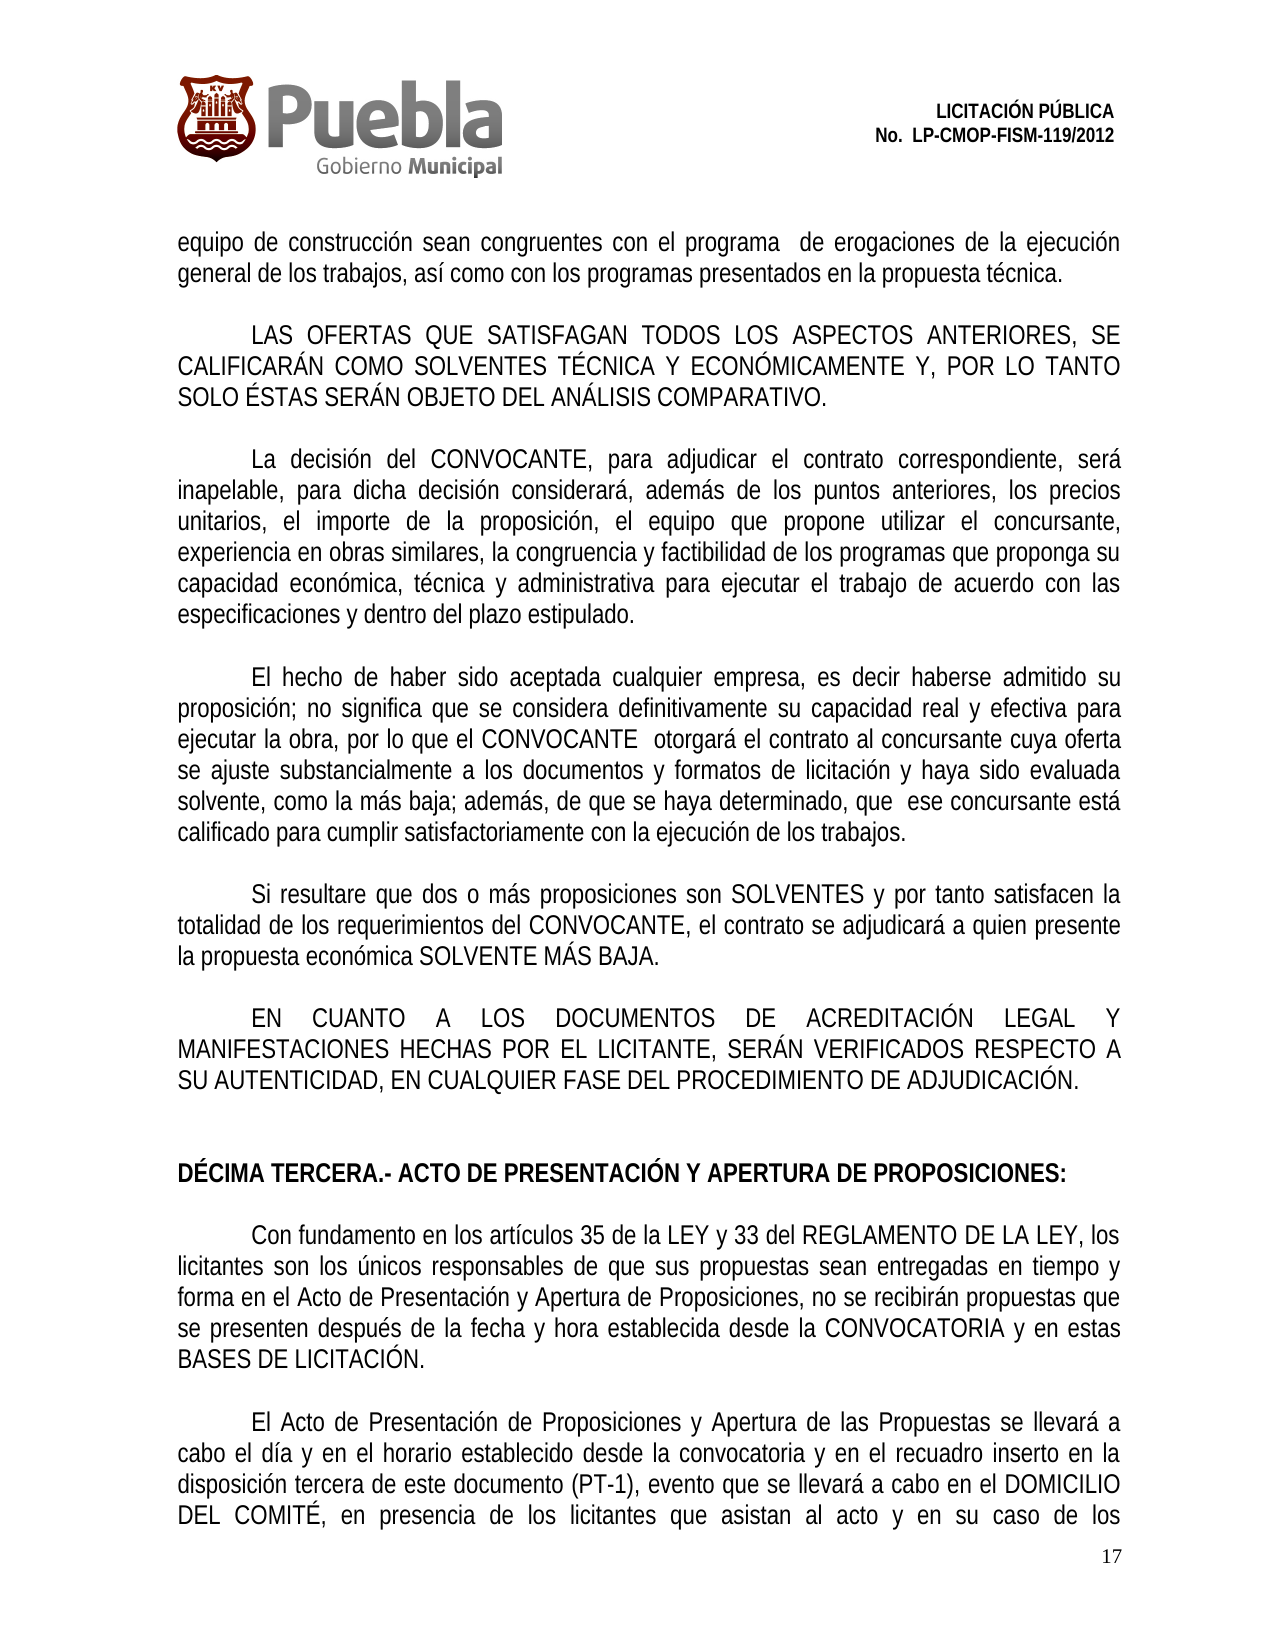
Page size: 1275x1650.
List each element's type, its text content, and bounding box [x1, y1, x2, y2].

text Con fundamento en los artículos 35 de la LEY y 33 del REGLAMENTO DE LA LEY, los licitantes son los únicos responsables de que sus propuestas sean entregadas en tiempo y forma en el Acto de Presentación y Apertura de Proposiciones, no se recibirán propuestas que se presenten después de la fecha y hora establecida desde la CONVOCATORIA y en estas BASES DE LICITACIÓN. [177, 1219, 1122, 1375]
text LAS OFERTAS QUE SATISFAGAN TODOS LOS ASPECTOS ANTERIORES, SE CALIFICARÁN COMO SOLVENTES TÉCNICA Y ECONÓMICAMENTE Y, POR LO TANTO SOLO ÉSTAS SERÁN OBJETO DEL ANÁLISIS COMPARATIVO. [177, 319, 1122, 412]
picture [177, 75, 502, 178]
text La decisión del CONVOCANTE, para adjudicar el contrato correspondiente, será inapelable, para dicha decisión considerará, además de los puntos anteriores, los precios unitarios, el importe de la proposición, el equipo que propone utilizar el concursante, experiencia en obras similares, la congruencia y factibilidad de los programas que proponga su capacidad económica, técnica y administrativa para ejecutar el trabajo de acuerdo con las especificaciones y dentro del plazo estipulado. [177, 443, 1122, 630]
text Si resultare que dos o más proposiciones son SOLVENTES y por tanto satisfacen la totalidad de los requerimientos del CONVOCANTE, el contrato se adjudicará a quien presente la propuesta económica SOLVENTE MÁS BAJA. [177, 878, 1122, 971]
text El hecho de haber sido aceptada cualquier empresa, es decir haberse admitido su proposición; no significa que se considera definitivamente su capacidad real y efectiva para ejecutar la obra, por lo que el CONVOCANTE otorgará el contrato al concursante cuya oferta se ajuste substancialmente a los documentos y formatos de licitación y haya sido evaluada solvente, como la más baja; además, de que se haya determinado, que ese concursante está calificado para cumplir satisfactoriamente con la ejecución de los trabajos. [177, 661, 1122, 847]
subtitle DÉCIMA TERCERA.- ACTO DE PRESENTACIÓN Y APERTURA DE PROPOSICIONES: [177, 1157, 1122, 1188]
text EN CUANTO A LOS DOCUMENTOS DE ACREDITACIÓN LEGAL Y MANIFESTACIONES HECHAS POR EL LICITANTE, SERÁN VERIFICADOS RESPECTO A SU AUTENTICIDAD, EN CUALQUIER FASE DEL PROCEDIMIENTO DE ADJUDICACIÓN. [177, 1002, 1122, 1095]
